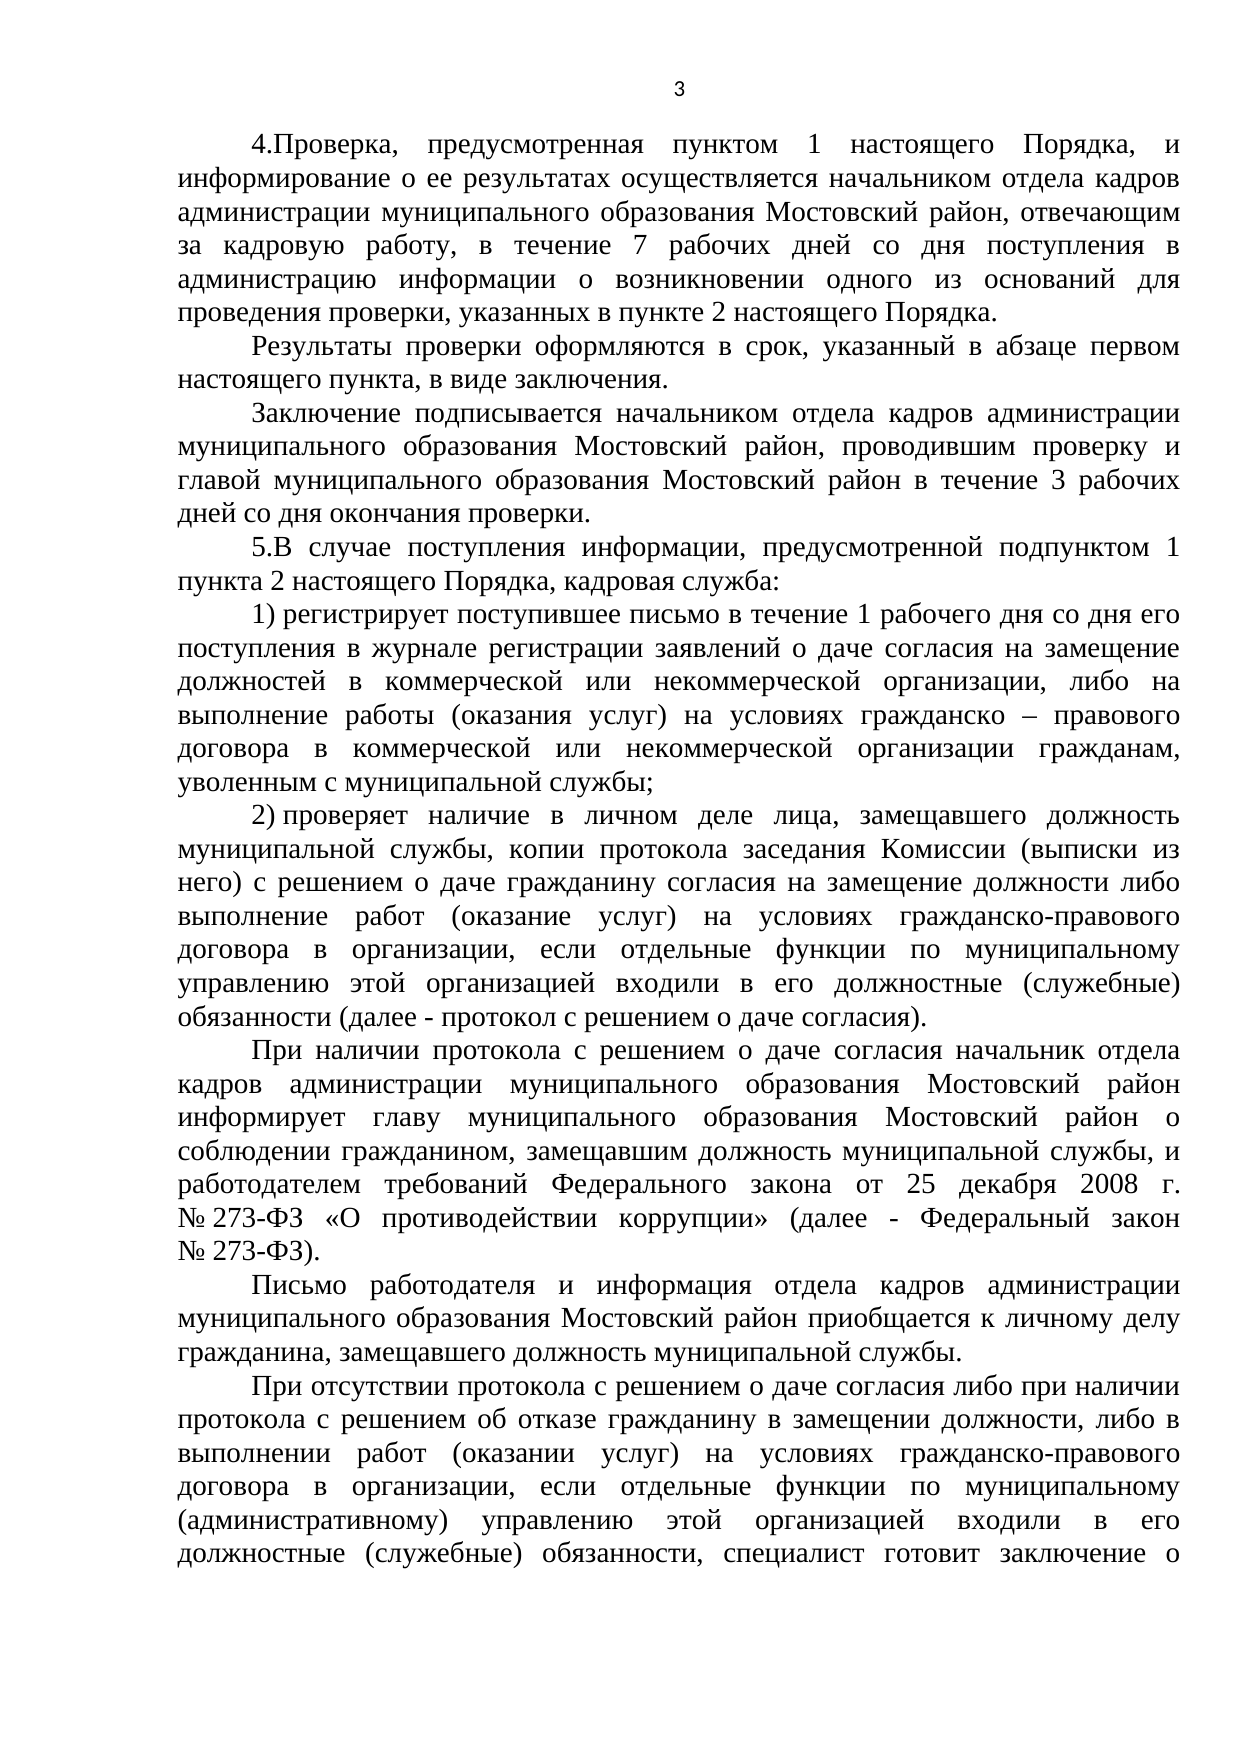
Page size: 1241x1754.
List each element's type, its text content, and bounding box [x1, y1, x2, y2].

text При наличии протокола с решением о даче согласия начальник отдела кадров администрации муниципального образования Мостовский район информирует главу муниципального образования Мостовский район о соблюдении гражданином, замещавшим должность муниципальной службы, и работодателем требований Федерального закона от 25 декабря 2008 г. № 273-ФЗ «О противодействии коррупции» (далее - Федеральный закон № 273-ФЗ). [177, 1032, 1181, 1267]
text 2) проверяет наличие в личном деле лица, замещавшего должность муниципальной службы, копии протокола заседания Комиссии (выписки из него) с решением о даче гражданину согласия на замещение должности либо выполнение работ (оказание услуг) на условиях гражданско-правового договора в организации, если отдельные функции по муниципальному управлению этой организацией входили в его должностные (служебные) обязанности (далее - протокол с решением о даче согласия). [177, 797, 1181, 1032]
text Письмо работодателя и информация отдела кадров администрации муниципального образования Мостовский район приобщается к личному делу гражданина, замещавшего должность муниципальной службы. [177, 1267, 1181, 1368]
text Результаты проверки оформляются в срок, указанный в абзаце первом настоящего пункта, в виде заключения. [177, 328, 1181, 395]
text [177, 1368, 1181, 1569]
text 5.В случае поступления информации, предусмотренной подпунктом 1 пункта 2 настоящего Порядка, кадровая служба: [177, 529, 1181, 596]
text Заключение подписывается начальником отдела кадров администрации муниципального образования Мостовский район, проводившим проверку и главой муниципального образования Мостовский район в течение 3 рабочих дней со дня окончания проверки. [177, 395, 1181, 529]
text 1) регистрирует поступившее письмо в течение 1 рабочего дня со дня его поступления в журнале регистрации заявлений о даче согласия на замещение должностей в коммерческой или некоммерческой организации, либо на выполнение работы (оказания услуг) на условиях гражданско – правового договора в коммерческой или некоммерческой организации гражданам, уволенным с муниципальной службы; [177, 596, 1181, 797]
text 4.Проверка, предусмотренная пунктом 1 настоящего Порядка, и информирование о ее результатах осуществляется начальником отдела кадров администрации муниципального образования Мостовский район, отвечающим за кадровую работу, в течение 7 рабочих дней со дня поступления в администрацию информации о возникновении одного из оснований для проведения проверки, указанных в пункте 2 настоящего Порядка. [177, 127, 1181, 328]
